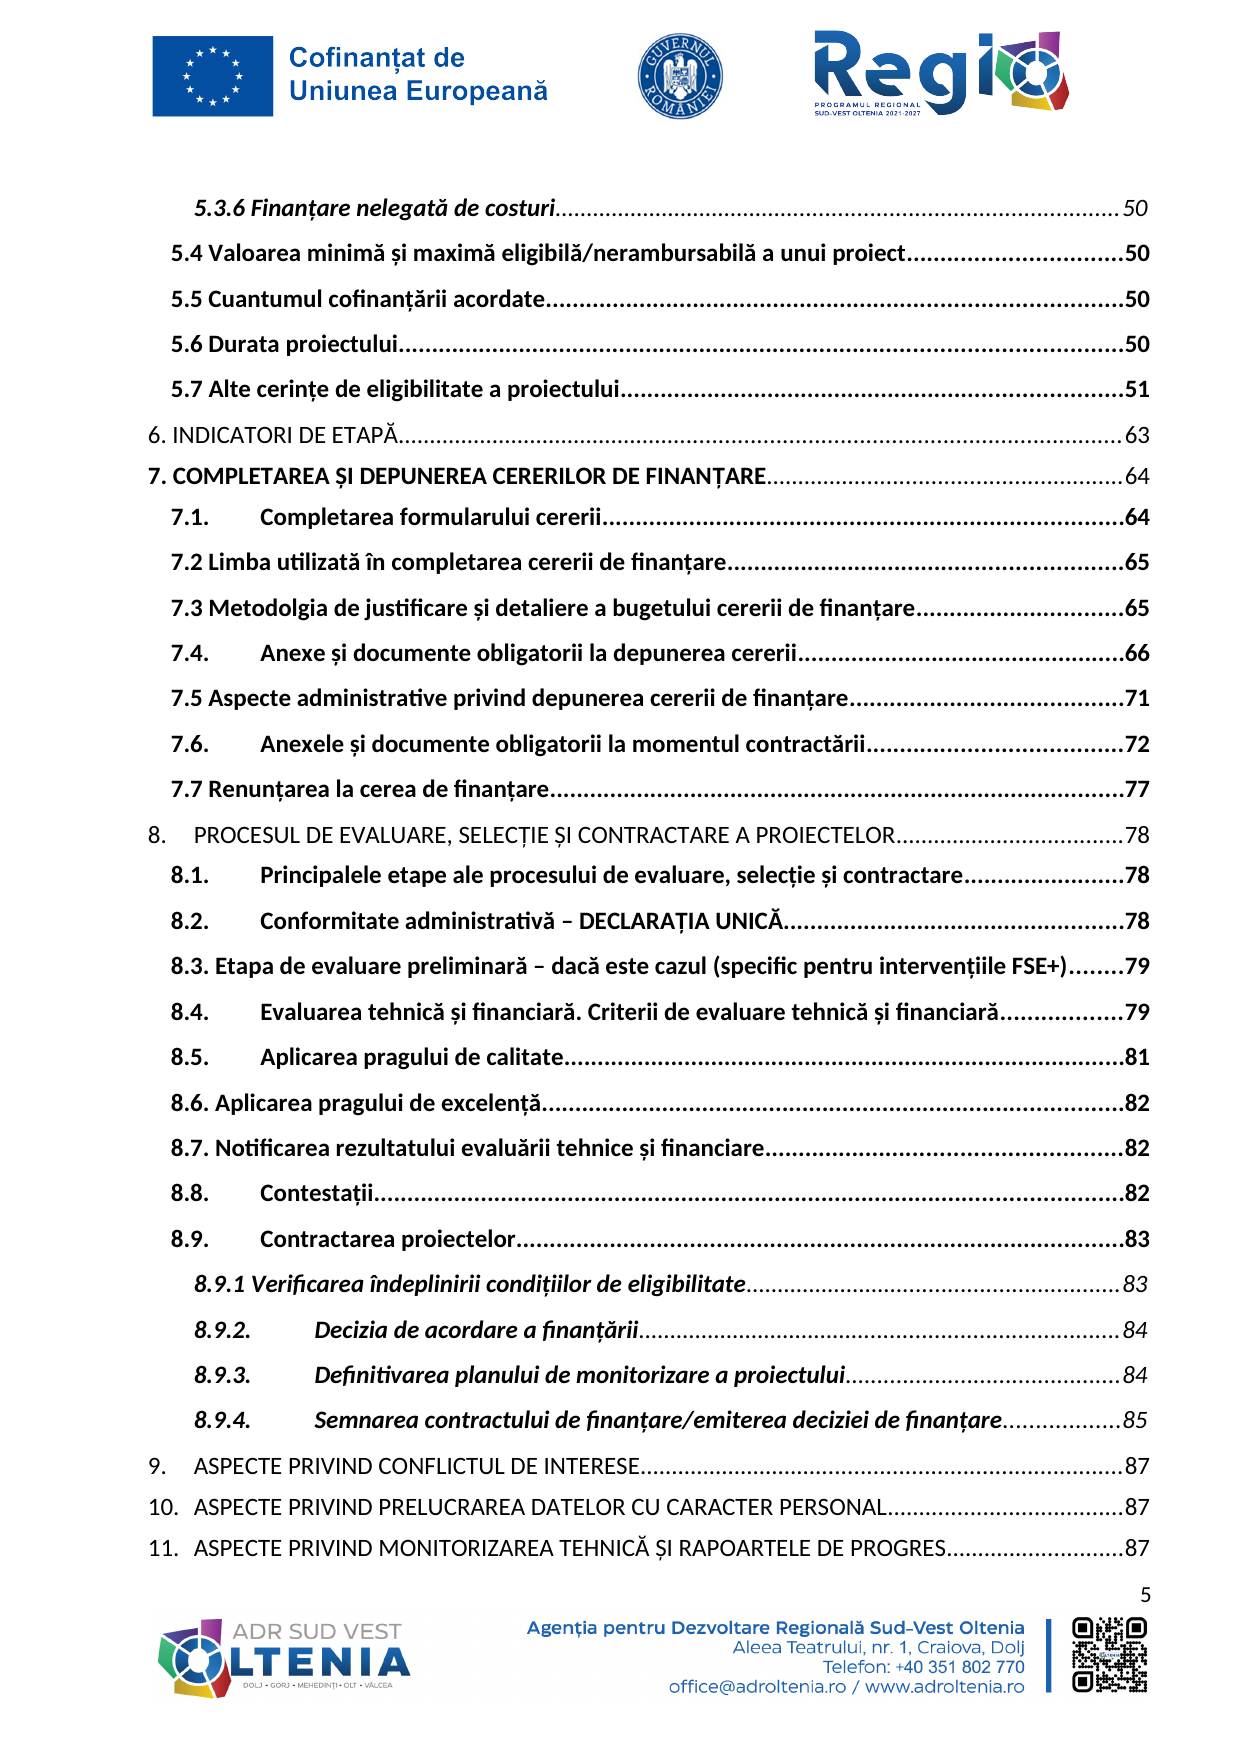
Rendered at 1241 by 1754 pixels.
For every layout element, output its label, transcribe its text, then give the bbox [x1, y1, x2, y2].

text 5.5 Cuantumul cofinanțării acordate 50 [171, 283, 1152, 313]
picture [148, 1608, 1152, 1706]
text 8.3. Etapa de evaluare preliminară – dacă este cazul (specific pentru intervențiile FSE+) 79 [171, 951, 1152, 981]
text 11. ASPECTE PRIVIND MONITORIZAREA TEHNICĂ ȘI RAPOARTELE DE PROGRES 87 [148, 1532, 1152, 1562]
text 8.9.2. Decizia de acordare a finanțării 84 [193, 1314, 1152, 1344]
text 9. ASPECTE PRIVIND CONFLICTUL DE INTERESE 87 [148, 1450, 1152, 1481]
text 8.9.1 Verificarea îndeplinirii condițiilor de eligibilitate 83 [193, 1268, 1152, 1299]
text 8.2. Conformitate administrativă – DECLARAȚIA UNICĂ 78 [171, 905, 1152, 936]
picture [147, 31, 550, 120]
text 8.1. Principalele etape ale procesului de evaluare, selecție și contractare 78 [171, 860, 1152, 890]
text 8.9. Contractarea proiectelor 83 [171, 1223, 1152, 1253]
text 7.4. Anexe și documente obligatorii la depunerea cererii 66 [171, 637, 1152, 668]
text 8.4. Evaluarea tehnică și financiară. Criterii de evaluare tehnică și financiară 79 [171, 996, 1152, 1026]
text 7. COMPLETAREA ȘI DEPUNEREA CERERILOR DE FINANȚARE 64 [148, 460, 1152, 490]
text 8.6. Aplicarea pragului de excelență 82 [171, 1087, 1152, 1117]
text 8.9.4. Semnarea contractului de finanțare/emiterea deciziei de finanțare 85 [193, 1405, 1152, 1435]
text 5.4 Valoarea minimă și maximă eligibilă/nerambursabilă a unui proiect 50 [171, 237, 1152, 268]
text 5.6 Durata proiectului 50 [171, 328, 1152, 359]
picture [633, 31, 728, 121]
text 8. PROCESUL DE EVALUARE, SELECȚIE ȘI CONTRACTARE A PROIECTELOR 78 [148, 819, 1152, 849]
text 7.7 Renunțarea la cerea de finanțare 77 [171, 773, 1152, 804]
text 8.9.3. Definitivarea planului de monitorizare a proiectului 84 [193, 1359, 1152, 1390]
text 8.8. Contestații 82 [171, 1178, 1152, 1208]
text 5.3.6 Finanțare nelegată de costuri 50 [193, 192, 1152, 222]
text 8.7. Notificarea rezultatului evaluării tehnice și financiare 82 [171, 1132, 1152, 1163]
text 5.7 Alte cerințe de eligibilitate a proiectului 51 [171, 373, 1152, 404]
picture [812, 29, 1071, 119]
text 7.3 Metodolgia de justificare și detaliere a bugetului cererii de finanțare 65 [171, 592, 1152, 622]
text 6. INDICATORI DE ETAPĂ 63 [148, 419, 1152, 449]
text 7.1. Completarea formularului cererii 64 [171, 501, 1152, 531]
text 7.5 Aspecte administrative privind depunerea cererii de finanțare 71 [171, 682, 1152, 713]
text 7.2 Limba utilizată în completarea cererii de finanțare 65 [171, 546, 1152, 577]
text 7.6. Anexele și documente obligatorii la momentul contractării 72 [171, 728, 1152, 758]
text 10. ASPECTE PRIVIND PRELUCRAREA DATELOR CU CARACTER PERSONAL 87 [148, 1491, 1152, 1522]
text 8.5. Aplicarea pragului de calitate 81 [171, 1041, 1152, 1072]
